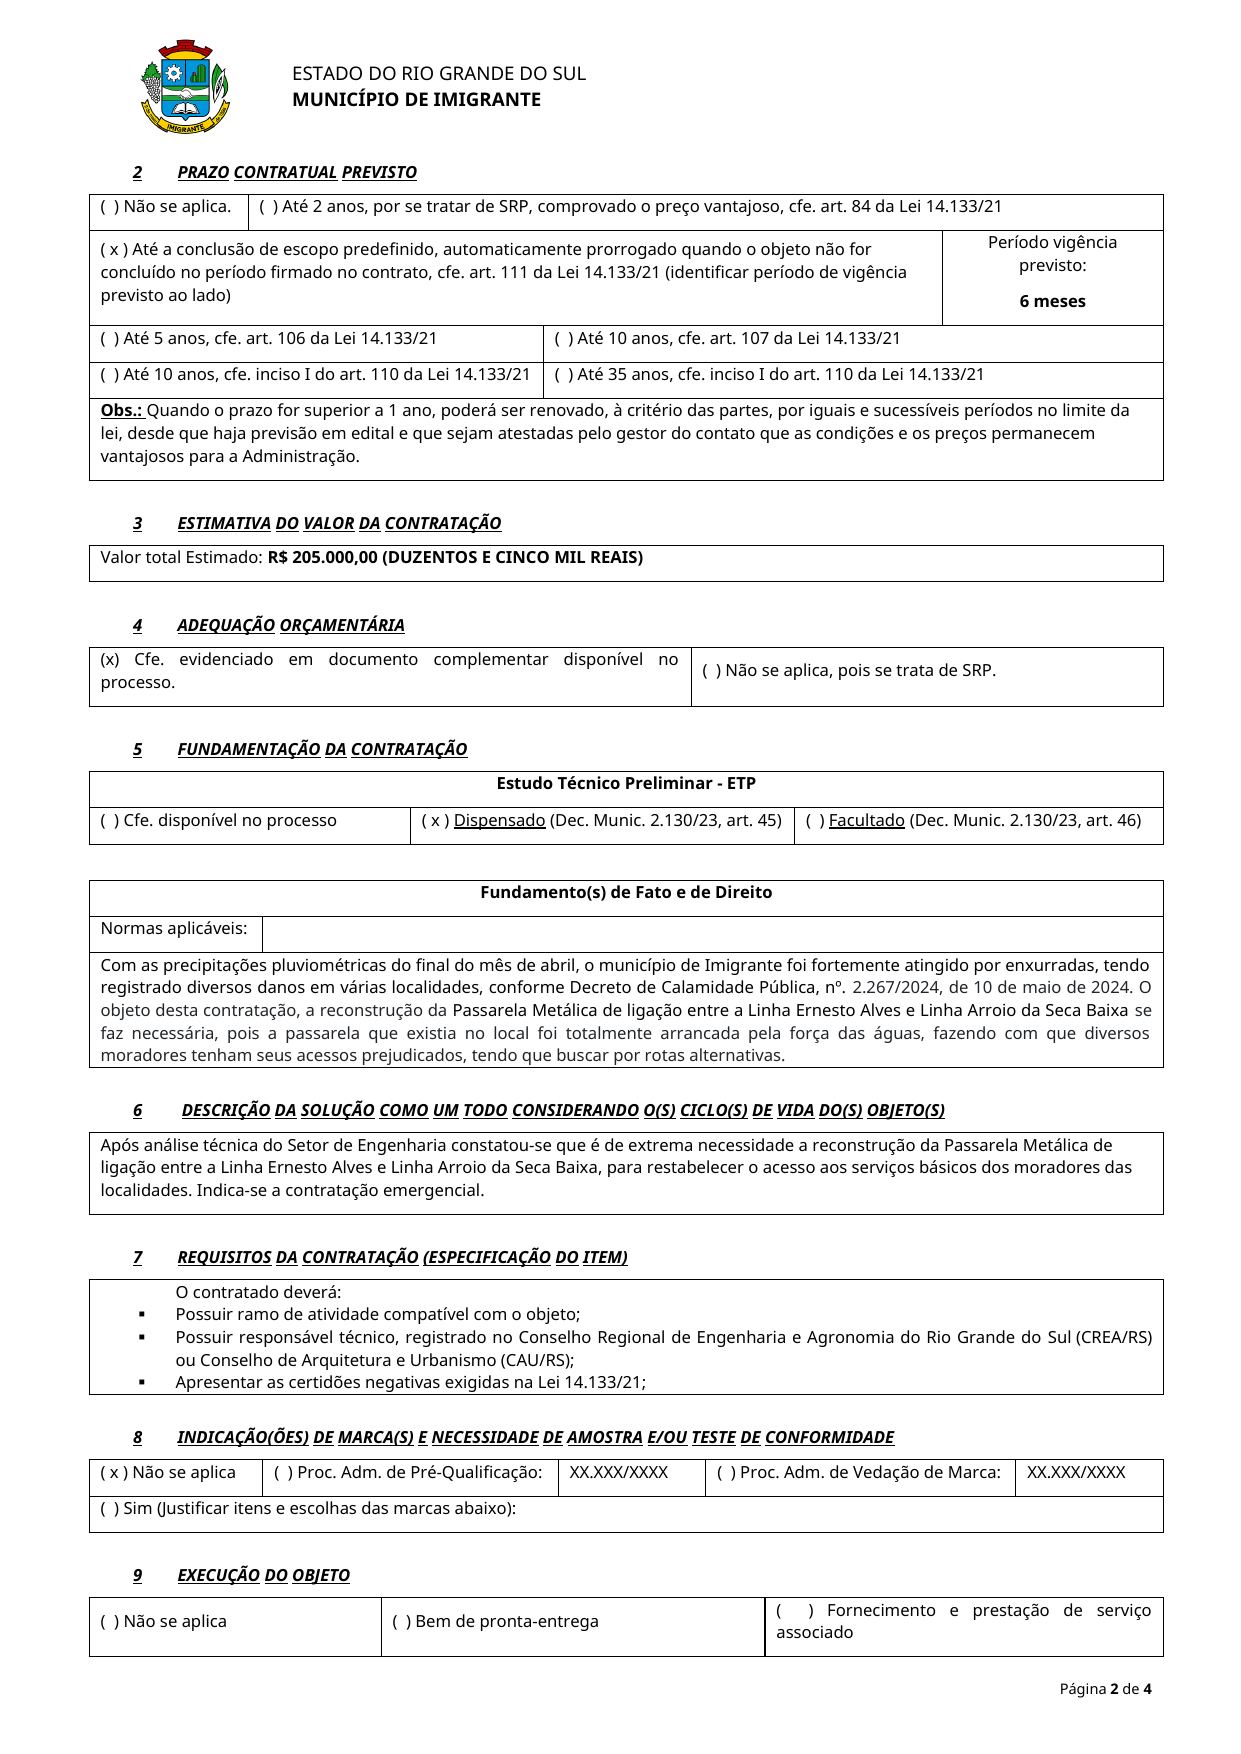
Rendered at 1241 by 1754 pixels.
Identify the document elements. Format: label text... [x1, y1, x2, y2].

subtitle Requisitos da Contratação (Especificação do Item) [133, 1246, 1152, 1269]
table_cell Normas aplicáveis: [90, 917, 262, 952]
table_cell ( ) Sim (Justificar itens e escolhas das marcas abaixo): [90, 1497, 1163, 1532]
table_header XX.XXX/XXXX [1016, 1460, 1163, 1496]
subtitle Descrição da Solução Como Um Todo Considerando o(s) Ciclo(s) de Vida do(s) Objeto(s) [133, 1099, 1152, 1122]
subtitle Estimativa do Valor da Contratação [133, 512, 1152, 534]
table_header ( ) Proc. Adm. de Vedação de Marca: [706, 1460, 1015, 1496]
table_cell ( ) Até 35 anos, cfe. inciso I do art. 110 da Lei 14.133/21 [544, 363, 1163, 398]
table_cell [263, 917, 1163, 952]
picture [138, 38, 232, 135]
table_cell ( ) Até 10 anos, cfe. inciso I do art. 110 da Lei 14.133/21 [90, 363, 543, 398]
table_cell ( ) Até 5 anos, cfe. art. 106 da Lei 14.133/21 [90, 326, 543, 362]
table_cell ( ) Cfe. disponível no processo [90, 808, 410, 843]
table_header XX.XXX/XXXX [559, 1460, 705, 1496]
table_cell ( ) Facultado (Dec. Munic. 2.130/23, art. 46) [795, 808, 1163, 843]
table_cell ( x ) Até a conclusão de escopo predefinido, automaticamente prorrogado quando o objeto não for concluído no período firmado no contrato, cfe. art. 111 da Lei 14.133/21 (identificar período de vigência previsto ao lado) [90, 231, 942, 325]
table_header ( ) Não se aplica [90, 1598, 381, 1656]
table_header ( ) Fornecimento e prestação de serviço associado [766, 1598, 1163, 1656]
table_cell Com as precipitações pluviométricas do final do mês de abril, o município de Imigrante foi fortemente atingido por enxurradas, tendo registrado diversos danos em várias localidades, conforme Decreto de Calamidade Pública, nº. 2.267/2024, de 10 de maio de 2024. O objeto desta contratação, a reconstrução da Passarela Metálica de ligação entre a Linha Ernesto Alves e Linha Arroio da Seca Baixa se faz necessária, pois a passarela que existia no local foi totalmente arrancada pela força das águas, fazendo com que diversos moradores tenham seus acessos prejudicados, tendo que buscar por rotas alternativas. [90, 953, 1163, 1067]
subtitle Fundamentação da Contratação [133, 738, 1152, 761]
subtitle Adequação Orçamentária [133, 613, 1152, 636]
table_cell Obs.: Quando o prazo for superior a 1 ano, poderá ser renovado, à critério das partes, por iguais e sucessíveis períodos no limite da lei, desde que haja previsão em edital e que sejam atestadas pelo gestor do contato que as condições e os preços permanecem vantajosos para a Administração. [90, 399, 1163, 479]
table_header O contratado deverá: Possuir ramo de atividade compatível com o objeto; Possuir responsável técnico, registrado no Conselho Regional de Engenharia e Agronomia do Rio Grande do Sul (CREA/RS) ou Conselho de Arquitetura e Urbanismo (CAU/RS); Apresentar as certidões negativas exigidas na Lei 14.133/21; [90, 1280, 1163, 1394]
table_cell ( x ) Dispensado (Dec. Munic. 2.130/23, art. 45) [411, 808, 794, 843]
table_cell Período vigência previsto: [943, 231, 1163, 289]
table_header ( ) Bem de pronta-entrega [382, 1598, 764, 1656]
table_header ( x ) Não se aplica [90, 1460, 262, 1496]
table_header Estudo Técnico Preliminar - ETP [90, 772, 1163, 807]
subtitle Prazo Contratual Previsto [133, 161, 1152, 183]
subtitle Indicação(ões) de Marca(s) e Necessidade de Amostra e/ou Teste de Conformidade [133, 1426, 1152, 1449]
table_header Fundamento(s) de Fato e de Direito [90, 881, 1163, 916]
table_header ( ) Não se aplica, pois se trata de SRP. [692, 648, 1163, 706]
table_header ( ) Não se aplica. [90, 195, 248, 230]
table_header Valor total Estimado: R$ 205.000,00 (DUZENTOS E CINCO MIL REAIS) [90, 546, 1163, 581]
table_cell 6 meses [943, 289, 1163, 325]
subtitle Execução do Objeto [133, 1564, 1152, 1587]
table_header ( ) Proc. Adm. de Pré-Qualificação: [263, 1460, 558, 1496]
table_header ( ) Até 2 anos, por se tratar de SRP, comprovado o preço vantajoso, cfe. art. 84 da Lei 14.133/21 [249, 195, 1163, 230]
table_header (x) Cfe. evidenciado em documento complementar disponível no processo. [90, 648, 691, 706]
table_cell ( ) Até 10 anos, cfe. art. 107 da Lei 14.133/21 [544, 326, 1163, 362]
table_header Após análise técnica do Setor de Engenharia constatou-se que é de extrema necessidade a reconstrução da Passarela Metálica de ligação entre a Linha Ernesto Alves e Linha Arroio da Seca Baixa, para restabelecer o acesso aos serviços básicos dos moradores das localidades. Indica-se a contratação emergencial. [90, 1133, 1163, 1214]
